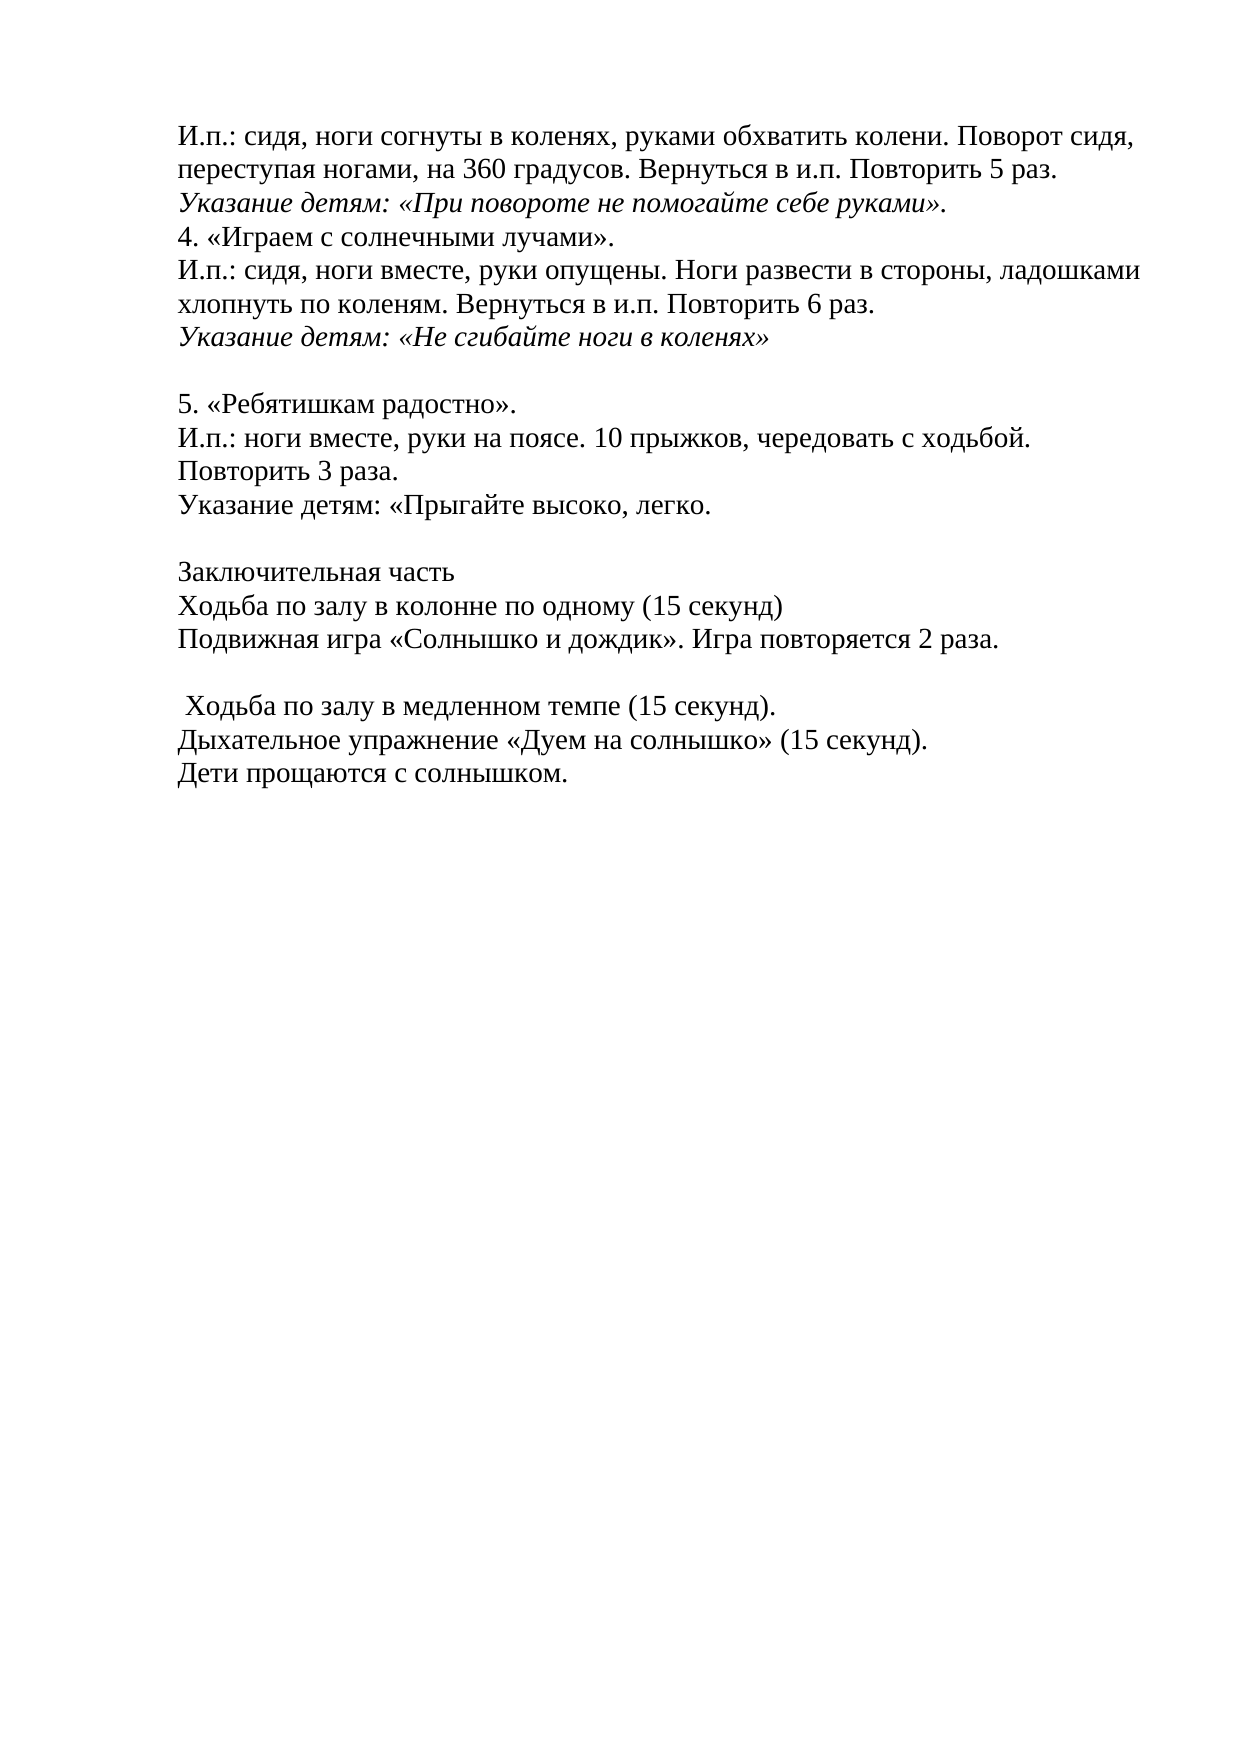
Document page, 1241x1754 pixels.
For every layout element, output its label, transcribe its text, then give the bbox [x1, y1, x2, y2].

text Дыхательное упражнение «Дуем на солнышко» (15 секунд). [177, 722, 1152, 755]
text И.п.: сидя, ноги согнуты в коленях, руками обхватить колени. Поворот сидя, переступая ногами, на 360 градусов. Вернуться в и.п. Повторить 5 раз. [177, 118, 1152, 185]
text 4. «Играем с солнечными лучами». [177, 219, 1152, 252]
text И.п.: сидя, ноги вместе, руки опущены. Ноги развести в стороны, ладошками хлопнуть по коленям. Вернуться в и.п. Повторить 6 раз. [177, 252, 1152, 319]
text Дети прощаются с солнышком. [177, 755, 1152, 789]
text 5. «Ребятишкам радостно». [177, 386, 1152, 420]
text Подвижная игра «Солнышко и дождик». Игра повторяется 2 раза. [177, 621, 1152, 655]
text Указание детям: «Не сгибайте ноги в коленях» [177, 319, 1152, 353]
text Ходьба по залу в медленном темпе (15 секунд). [177, 688, 1152, 722]
text И.п.: ноги вместе, руки на поясе. 10 прыжков, чередовать с ходьбой. Повторить 3 раза. [177, 420, 1152, 487]
text Ходьба по залу в колонне по одному (15 секунд) [177, 588, 1152, 621]
text Указание детям: «При повороте не помогайте себе руками». [177, 185, 1152, 219]
text Указание детям: «Прыгайте высоко, легко. [177, 487, 1152, 521]
text Заключительная часть [177, 554, 1152, 588]
